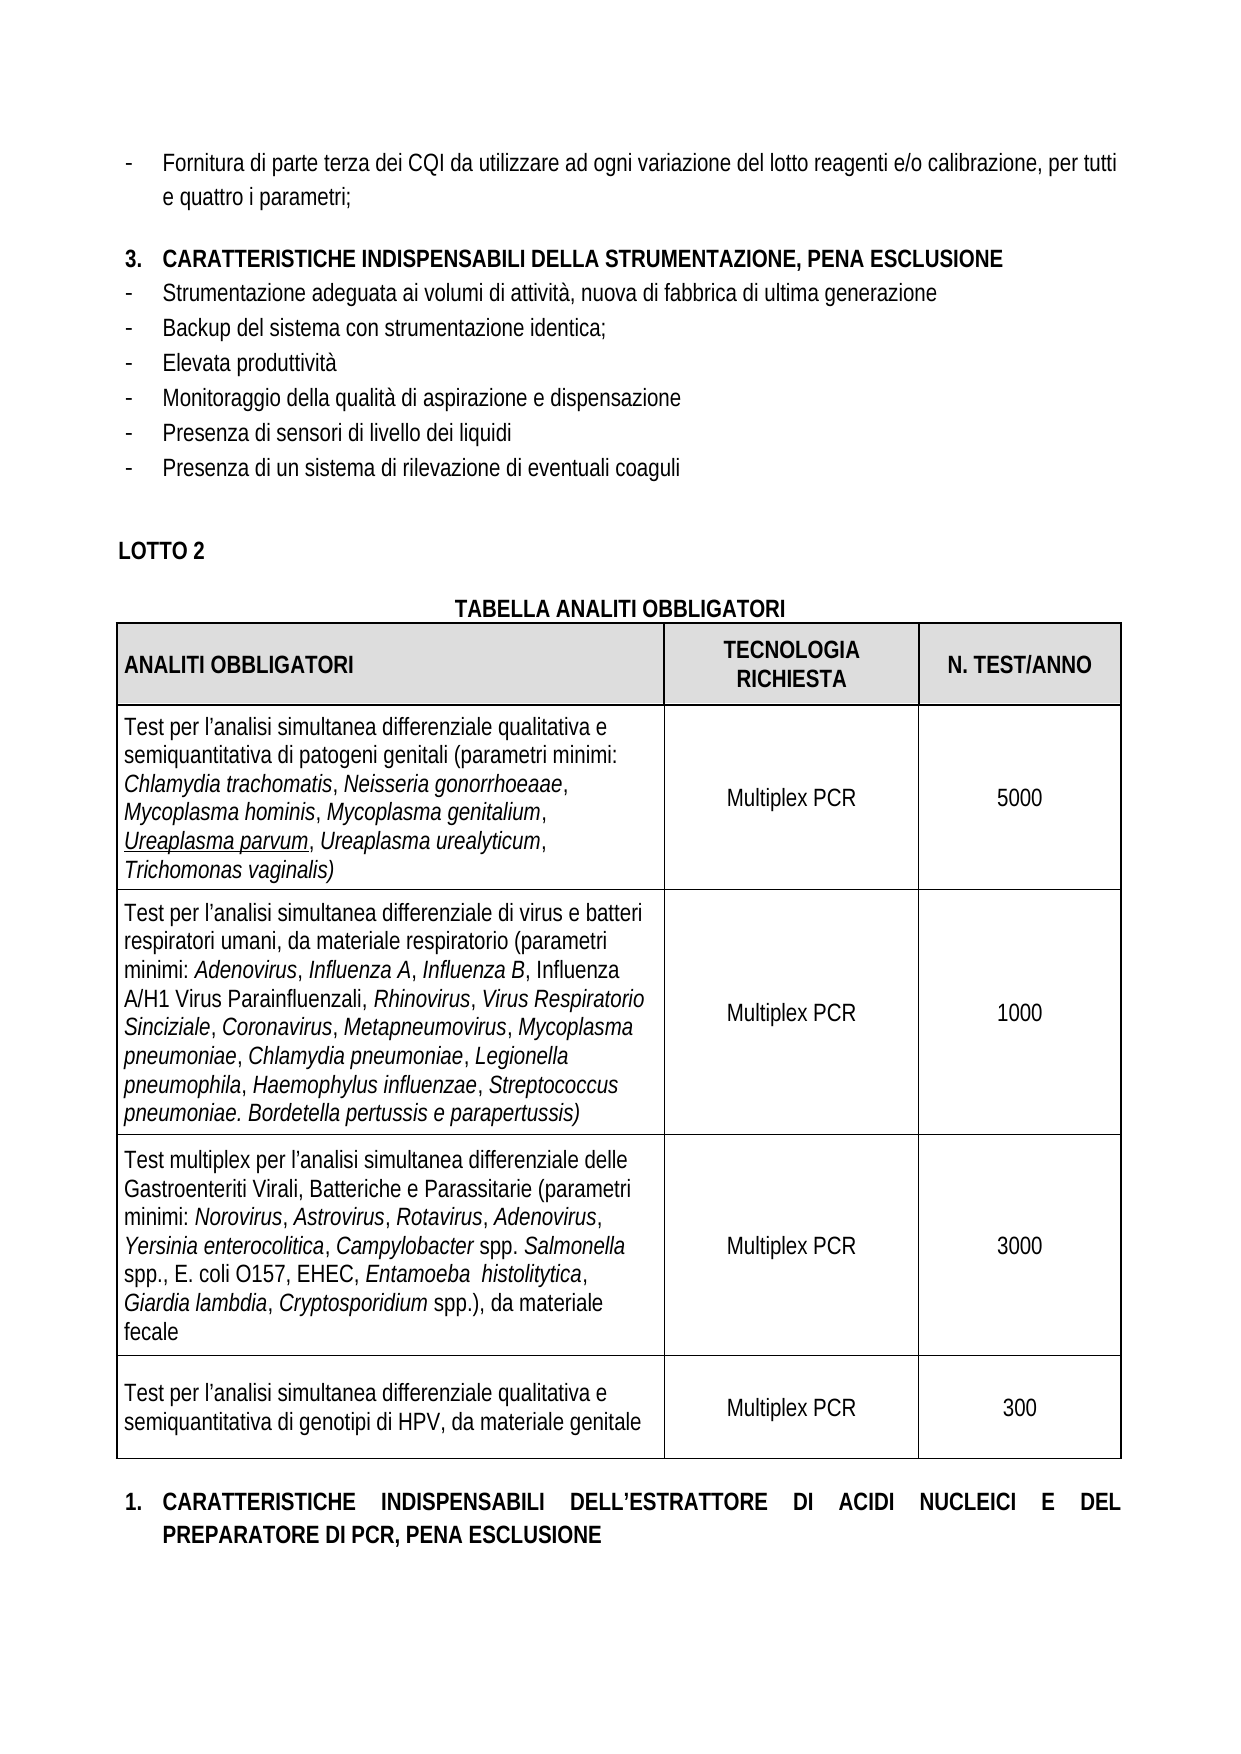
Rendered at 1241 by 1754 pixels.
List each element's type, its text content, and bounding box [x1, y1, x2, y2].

table_cell Multiplex PCR [665, 706, 918, 889]
list Fornitura di parte terza dei CQI da utilizzare ad ogni variazione del lotto reagenti e/o calibrazione, per tutti e quattro i parametri; [125, 148, 1122, 211]
list Monitoraggio della qualità di aspirazione e dispensazione [125, 382, 1122, 412]
table_cell 3000 [919, 1135, 1120, 1355]
table_cell 300 [919, 1356, 1120, 1458]
list Strumentazione adeguata ai volumi di attività, nuova di fabbrica di ultima generazione [125, 277, 1122, 307]
list Presenza di un sistema di rilevazione di eventuali coaguli [125, 452, 1122, 482]
table_cell 5000 [919, 706, 1120, 889]
table_cell Multiplex PCR [665, 890, 918, 1134]
list CARATTERISTICHE INDISPENSABILI DELL’ESTRATTORE DI ACIDI NUCLEICI E DEL PREPARATORE DI PCR, PENA ESCLUSIONE [125, 1487, 1122, 1549]
table_cell Multiplex PCR [665, 1135, 918, 1355]
table_cell Test per l’analisi simultanea differenziale qualitativa e semiquantitativa di genotipi di HPV, da materiale genitale [118, 1356, 664, 1458]
table_header ANALITI OBBLIGATORI [118, 624, 663, 703]
list Backup del sistema con strumentazione identica; [125, 312, 1122, 342]
text TABELLA ANALITI OBBLIGATORI [118, 594, 1122, 622]
list Elevata produttività [125, 347, 1122, 377]
table_cell Test multiplex per l’analisi simultanea differenziale delle Gastroenteriti Virali, Batteriche e Parassitarie (parametri minimi: Norovirus, Astrovirus, Rotavirus, Adenovirus, Yersinia enterocolitica, Campylobacter spp. Salmonella spp., E. coli O157, EHEC, Entamoeba histolitytica, Giardia lambdia, Cryptosporidium spp.), da materiale fecale [118, 1135, 664, 1355]
table_cell Test per l’analisi simultanea differenziale di virus e batteri respiratori umani, da materiale respiratorio (parametri minimi: Adenovirus, Influenza A, Influenza B, Influenza A/H1 Virus Parainfluenzali, Rhinovirus, Virus Respiratorio Sinciziale, Coronavirus, Metapneumovirus, Mycoplasma pneumoniae, Chlamydia pneumoniae, Legionella pneumophila, Haemophylus influenzae, Streptococcus pneumoniae. Bordetella pertussis e parapertussis) [118, 890, 664, 1134]
table_header TECNOLOGIA RICHIESTA [665, 624, 918, 703]
table_cell 1000 [919, 890, 1120, 1134]
text LOTTO 2 [118, 536, 1122, 565]
table_header N. TEST/ANNO [920, 624, 1120, 703]
table_cell Multiplex PCR [665, 1356, 918, 1458]
list Presenza di sensori di livello dei liquidi [125, 417, 1122, 447]
list CARATTERISTICHE INDISPENSABILI DELLA STRUMENTAZIONE, PENA ESCLUSIONE [125, 244, 1122, 273]
table_cell Test per l’analisi simultanea differenziale qualitativa e semiquantitativa di patogeni genitali (parametri minimi: Chlamydia trachomatis, Neisseria gonorrhoeaae, Mycoplasma hominis, Mycoplasma genitalium, Ureaplasma parvum, Ureaplasma urealyticum, Trichomonas vaginalis) [118, 706, 664, 889]
